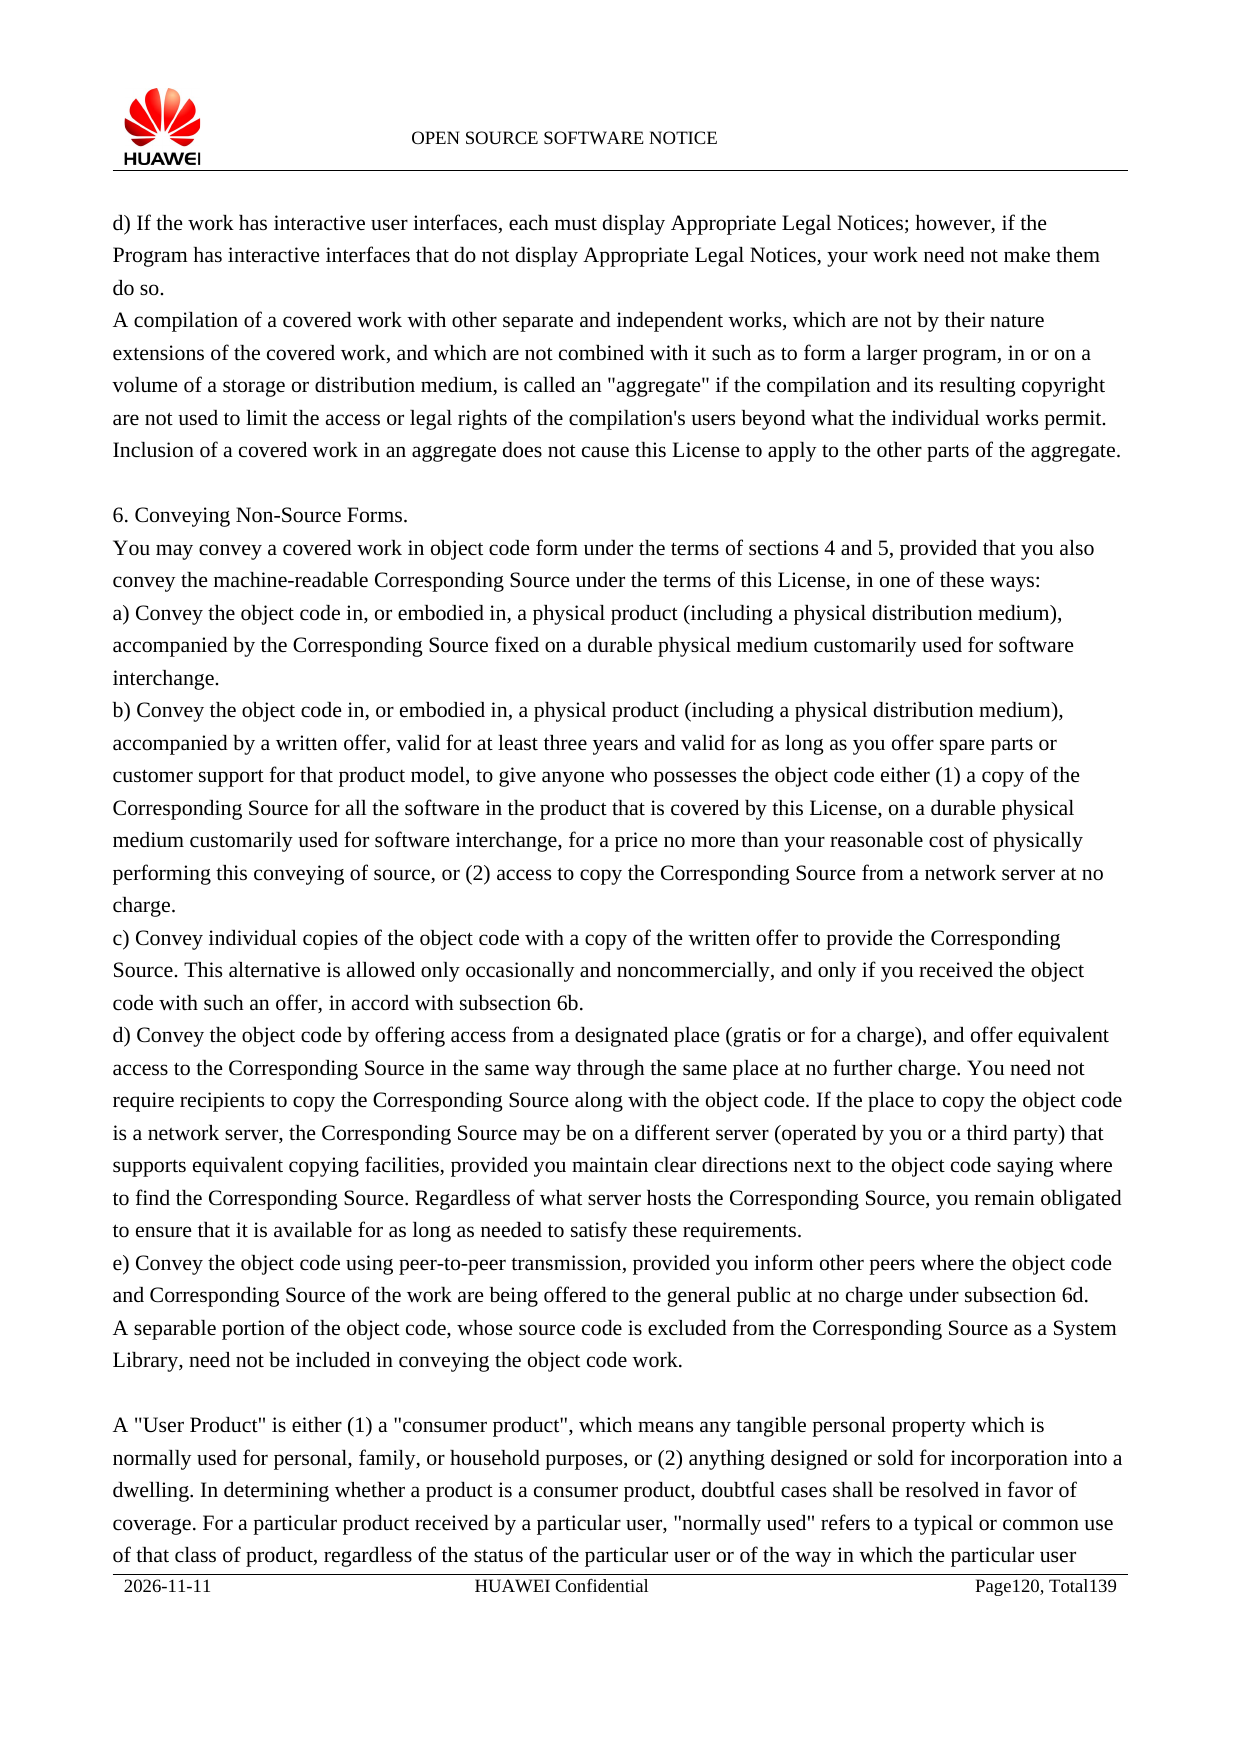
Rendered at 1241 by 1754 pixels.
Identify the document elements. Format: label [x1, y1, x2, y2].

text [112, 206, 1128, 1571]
picture [124, 88, 201, 165]
